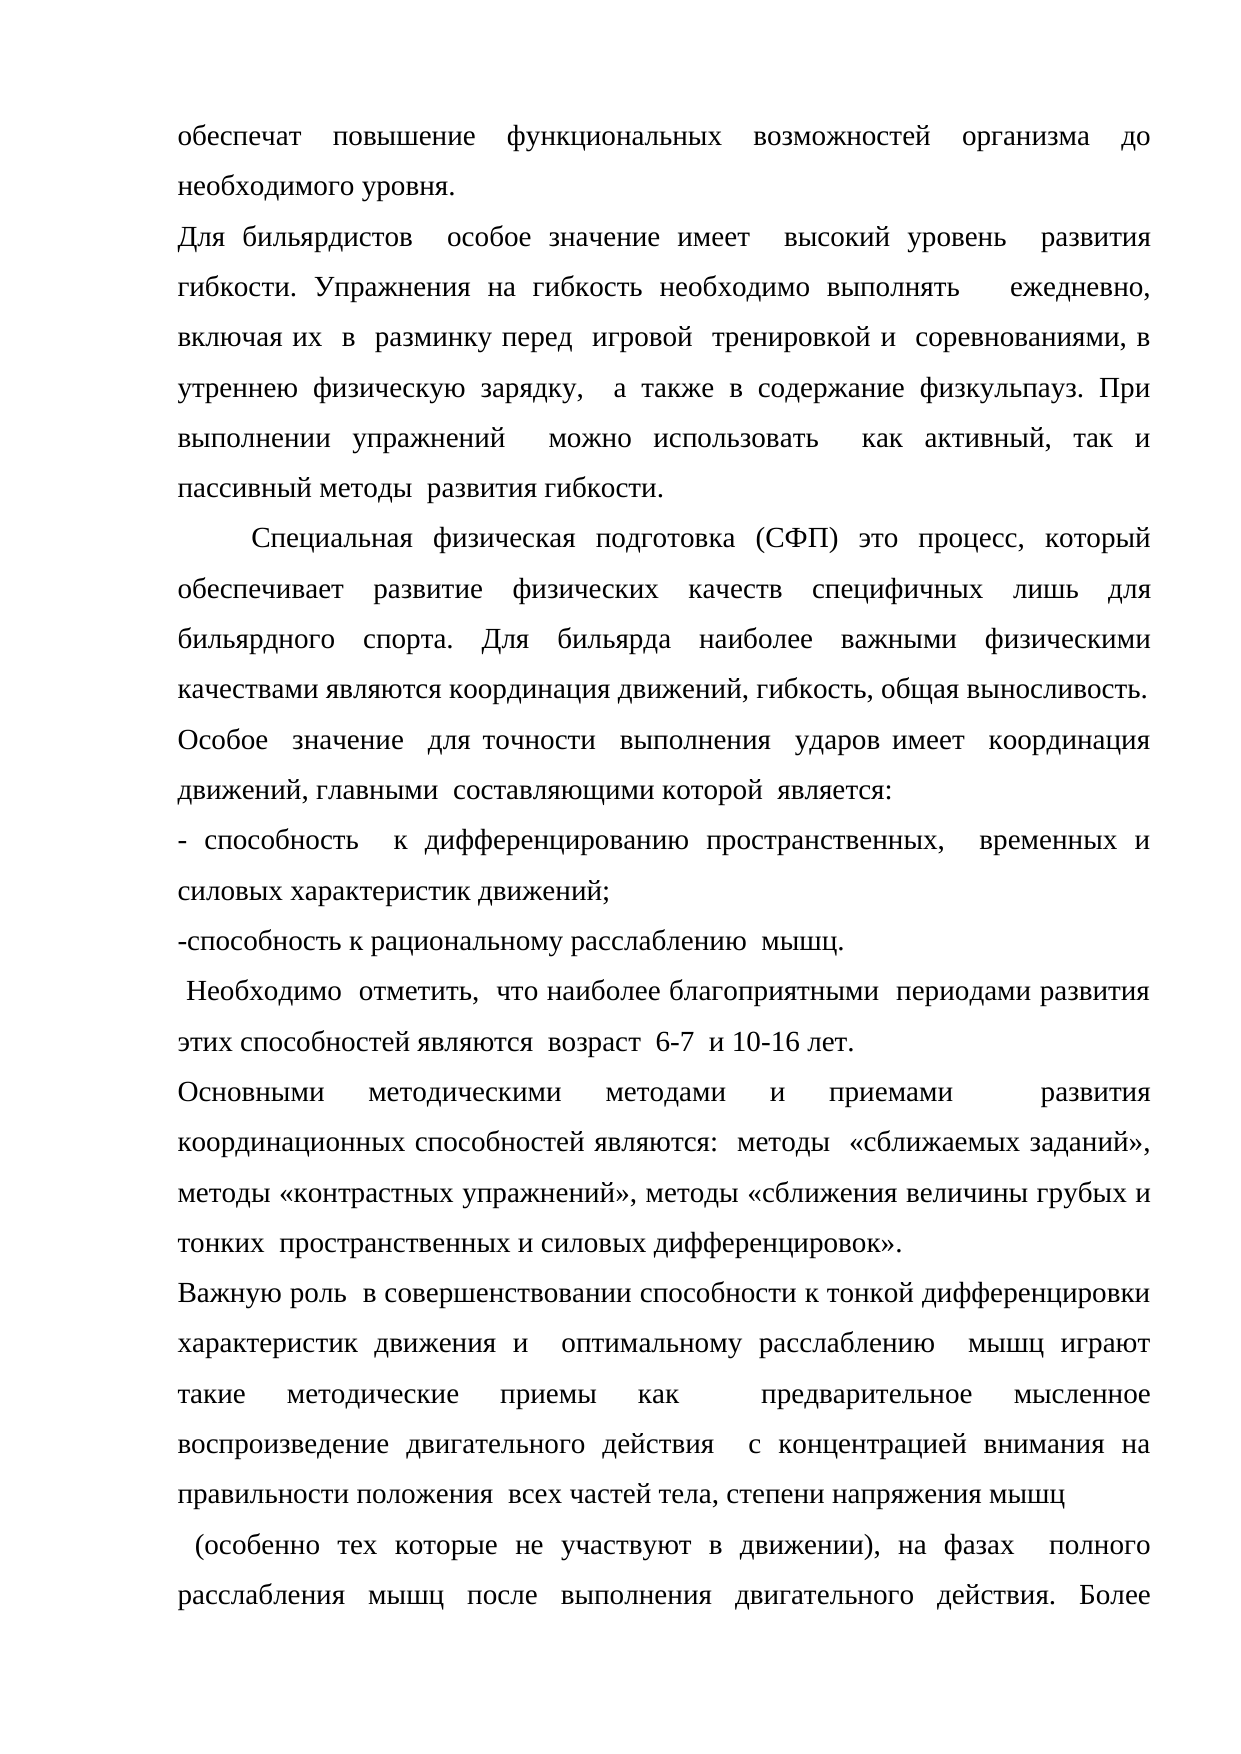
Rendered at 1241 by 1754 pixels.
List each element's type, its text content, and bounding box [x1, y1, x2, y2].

text -способность к рациональному расслаблению мышц. [177, 923, 1152, 957]
text Необходимо отметить, что наиболее благоприятными периодами развития этих способностей являются возраст 6-7 и 10-16 лет. [177, 973, 1152, 1057]
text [177, 118, 1152, 202]
text Для бильярдистов особое значение имеет высокий уровень развития гибкости. Упражнения на гибкость необходимо выполнять ежедневно, включая их в разминку перед игровой тренировкой и соревнованиями, в утреннею физическую зарядку, а также в содержание физкульпауз. При выполнении упражнений можно использовать как активный, так и пассивный методы развития гибкости. [177, 219, 1152, 504]
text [177, 1527, 1152, 1611]
text - способность к дифференцированию пространственных, временных и силовых характеристик движений; [177, 822, 1152, 906]
text Важную роль в совершенствовании способности к тонкой дифференцировки характеристик движения и оптимальному расслаблению мышц играют такие методические приемы как предварительное мысленное воспроизведение двигательного действия с концентрацией внимания на правильности положения всех частей тела, степени напряжения мышц [177, 1275, 1152, 1510]
text Основными методическими методами и приемами развития координационных способностей являются: методы «сближаемых заданий», методы «контрастных упражнений», методы «сближения величины грубых и тонких пространственных и силовых дифференцировок». [177, 1074, 1152, 1258]
text Особое значение для точности выполнения ударов имеет координация движений, главными составляющими которой является: [177, 722, 1152, 806]
text Специальная физическая подготовка (СФП) это процесс, который обеспечивает развитие физических качеств специфичных лишь для бильярдного спорта. Для бильярда наиболее важными физическими качествами являются координация движений, гибкость, общая выносливость. [177, 521, 1152, 705]
